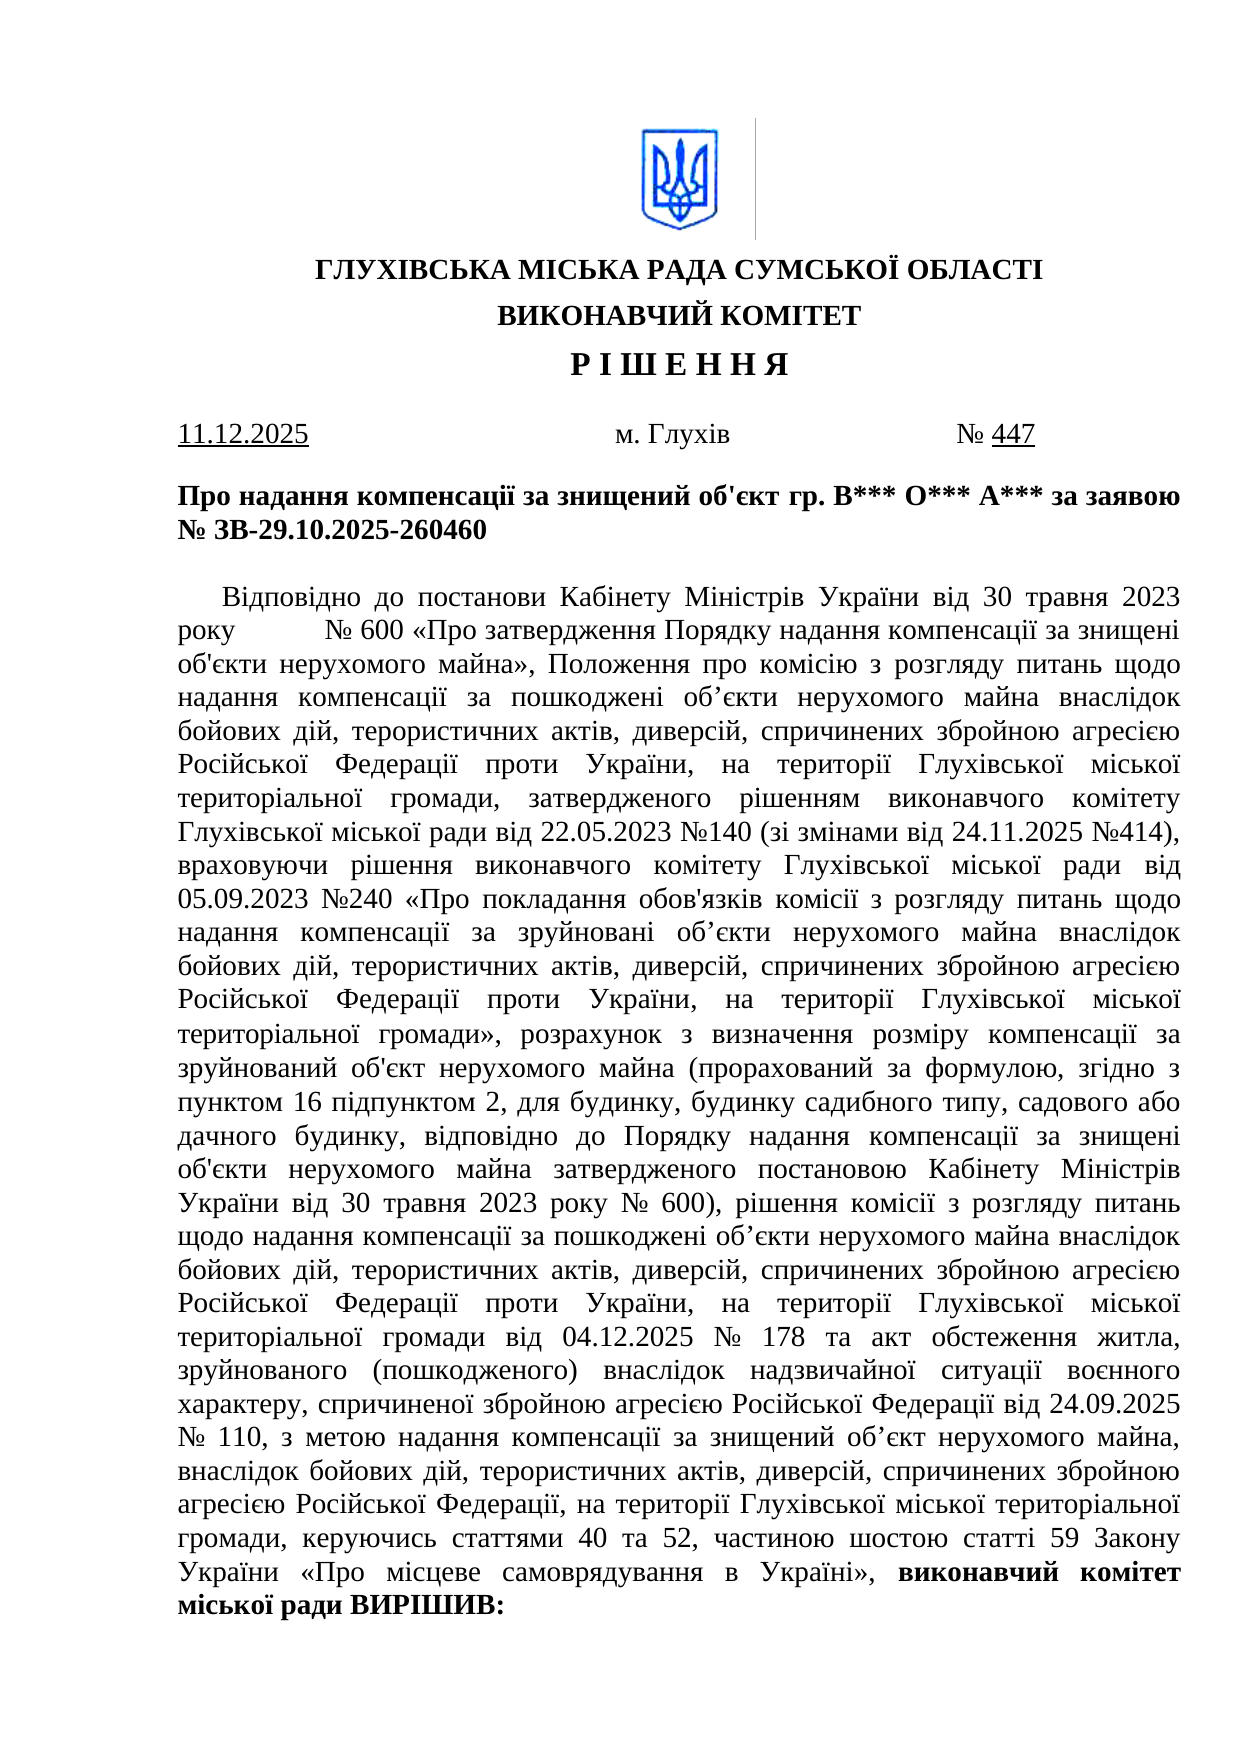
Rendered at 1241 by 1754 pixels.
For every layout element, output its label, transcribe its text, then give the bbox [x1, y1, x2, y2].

subtitle ГЛУХІВСЬКА МІСЬКА РАДА СУМСЬКОЇ ОБЛАСТІ [177, 252, 1181, 286]
text Відповідно до постанови Кабінету Міністрів України від 30 травня 2023 року № 600 «Про затвердження Порядку надання компенсації за знищені об'єкти нерухомого майна», Положення про комісію з розгляду питань щодо надання компенсації за пошкоджені об’єкти нерухомого майна внаслідок бойових дій, терористичних актів, диверсій, спричинених збройною агресією Російської Федерації проти України, на території Глухівської міської територіальної громади, затвердженого рішенням виконавчого комітету Глухівської міської ради від 22.05.2023 №140 (зі змінами від 24.11.2025 №414), враховуючи рішення виконавчого комітету Глухівської міської ради від 05.09.2023 №240 «Про покладання обов'язків комісії з розгляду питань щодо надання компенсації за зруйновані об’єкти нерухомого майна внаслідок бойових дій, терористичних актів, диверсій, спричинених збройною агресією Російської Федерації проти України, на території Глухівської міської територіальної громади», розрахунок з визначення розміру компенсації за зруйнований об'єкт нерухомого майна (прорахований за формулою, згідно з пунктом 16 підпунктом 2, для будинку, будинку садибного типу, садового або дачного будинку, відповідно до Порядку надання компенсації за знищені об'єкти нерухомого майна затвердженого постановою Кабінету Міністрів України від 30 травня 2023 року № 600), рішення комісії з розгляду питань щодо надання компенсації за пошкоджені об’єкти нерухомого майна внаслідок бойових дій, терористичних актів, диверсій, спричинених збройною агресією Російської Федерації проти України, на території Глухівської міської територіальної громади від 04.12.2025 № 178 та акт обстеження житла, зруйнованого (пошкодженого) внаслідок надзвичайної ситуації воєнного характеру, спричиненої збройною агресією Російської Федерації від 24.09.2025 № 110, з метою надання компенсації за знищений об’єкт нерухомого майна, внаслідок бойових дій, терористичних актів, диверсій, спричинених збройною агресією Російської Федерації, на території Глухівської міської територіальної громади, керуючись статтями 40 та 52, частиною шостою статті 59 Закону України «Про місцеве самоврядування в Україні», виконавчий комітет міської ради ВИРІШИВ: [177, 579, 1181, 1621]
subtitle 11.12.2025 м. Глухів № 447 [177, 416, 1181, 449]
picture [602, 118, 756, 240]
subtitle Р І Ш Е Н Н Я [177, 344, 1181, 382]
subtitle ВИКОНАВЧИЙ КОМІТЕТ [177, 298, 1181, 332]
subtitle Про надання компенсації за знищений об'єкт гр. В*** О*** А*** за заявою № ЗВ-29.10.2025-260460 [214, 478, 1181, 545]
